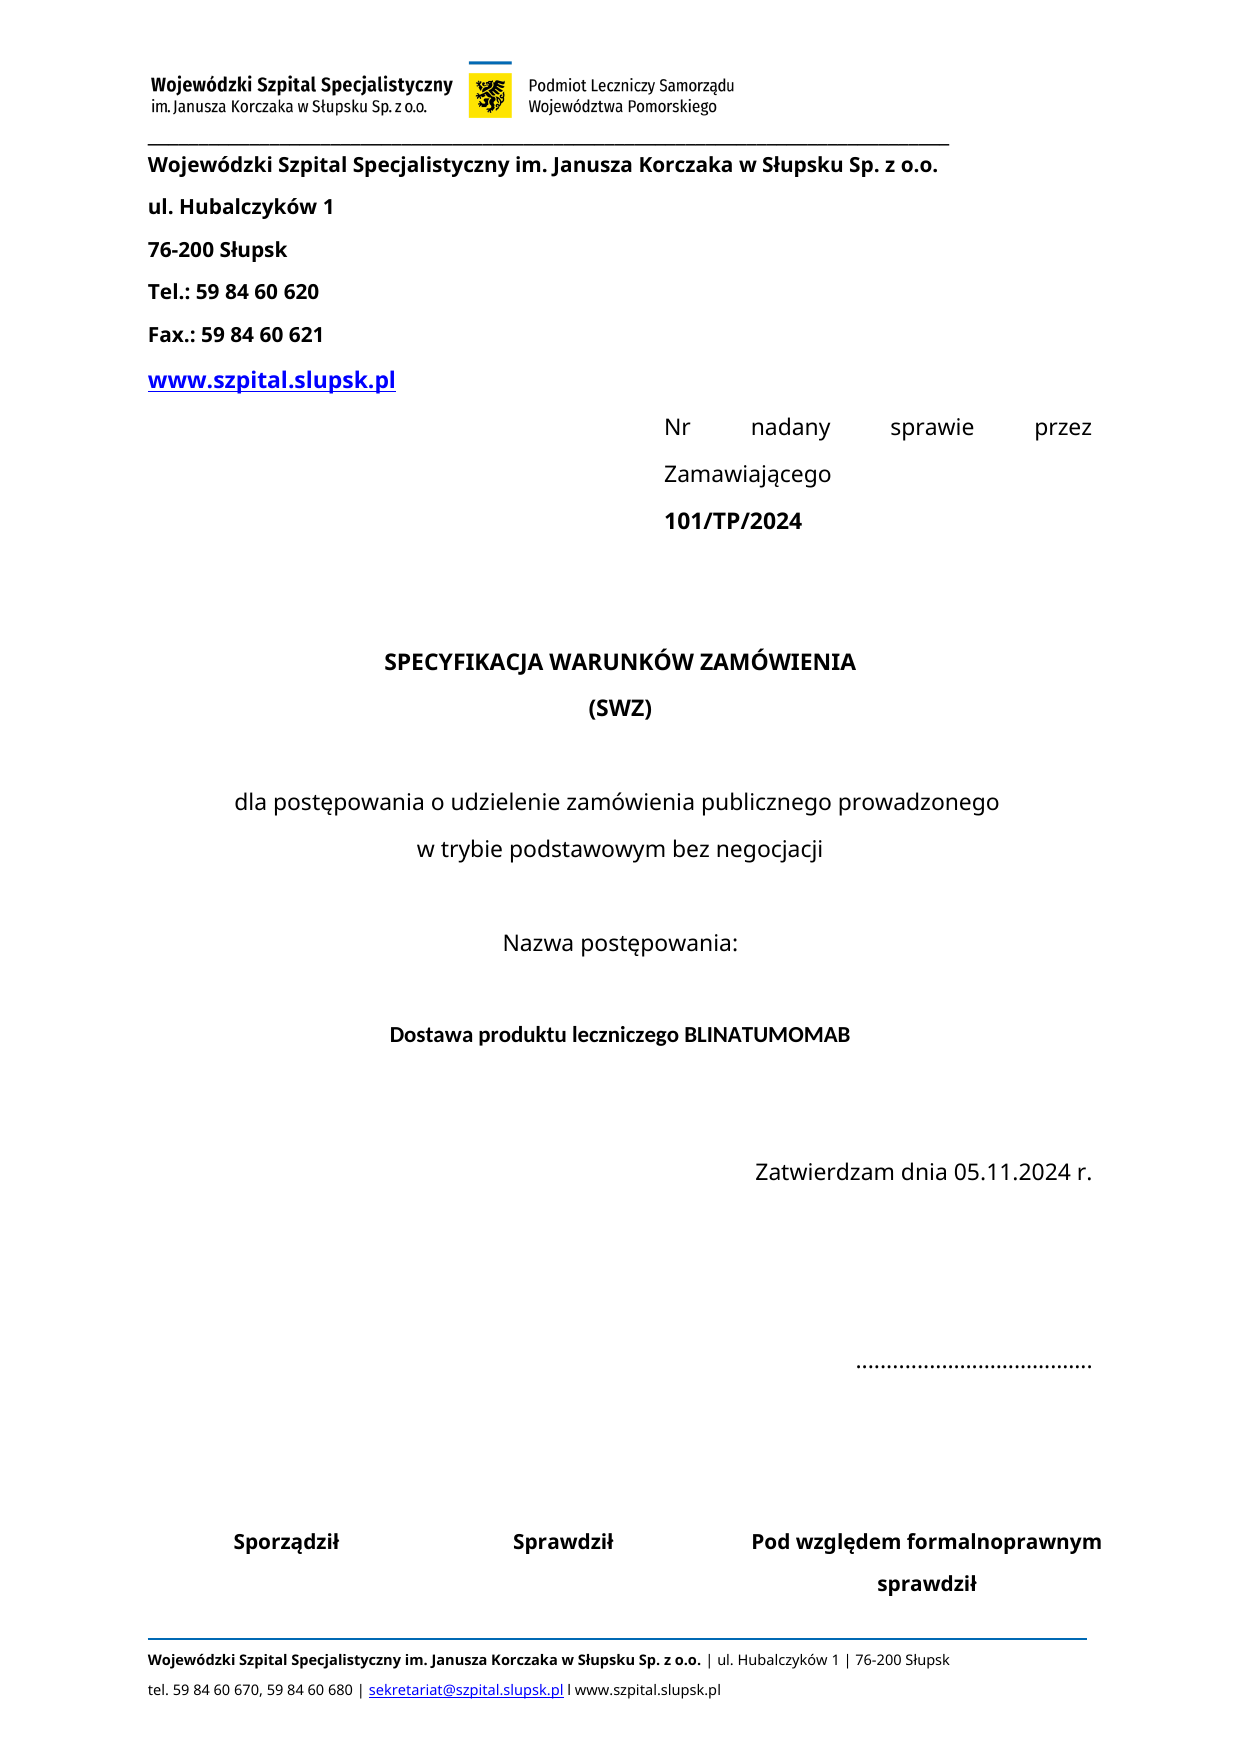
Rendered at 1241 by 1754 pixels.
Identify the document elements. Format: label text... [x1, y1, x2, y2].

picture [147, 59, 734, 119]
text Fax.: 59 84 60 621 www.szpital.slupsk.pl [148, 320, 1092, 395]
text 76-200 Słupsk [148, 235, 1092, 263]
text Nr nadany sprawie przez Zamawiającego [664, 411, 1092, 489]
text Wojewódzki Szpital Specjalistyczny im. Janusza Korczaka w Słupsku Sp. z o.o. [148, 150, 1092, 178]
text Nazwa postępowania: [148, 927, 1092, 958]
text Zatwierdzam dnia 05.11.2024 r. [148, 1156, 1092, 1187]
text SPECYFIKACJA WARUNKÓW ZAMÓWIENIA [148, 645, 1092, 677]
table_header Sprawdził [425, 1527, 702, 1611]
text (SWZ) [148, 692, 1092, 723]
text ul. Hubalczyków 1 [148, 192, 1092, 221]
text dla postępowania o udzielenie zamówienia publicznego prowadzonego w trybie podstawowym bez negocjacji [148, 786, 1092, 864]
table_header Sporządził [148, 1527, 425, 1611]
text ..............……………………. [148, 1344, 1092, 1375]
text Tel.: 59 84 60 620 [148, 277, 1092, 306]
text 101/TP/2024 [664, 505, 1092, 536]
text Dostawa produktu leczniczego BLINATUMOMAB [148, 1020, 1092, 1048]
table_header Pod względem formalnoprawnym sprawdził [702, 1527, 1152, 1611]
